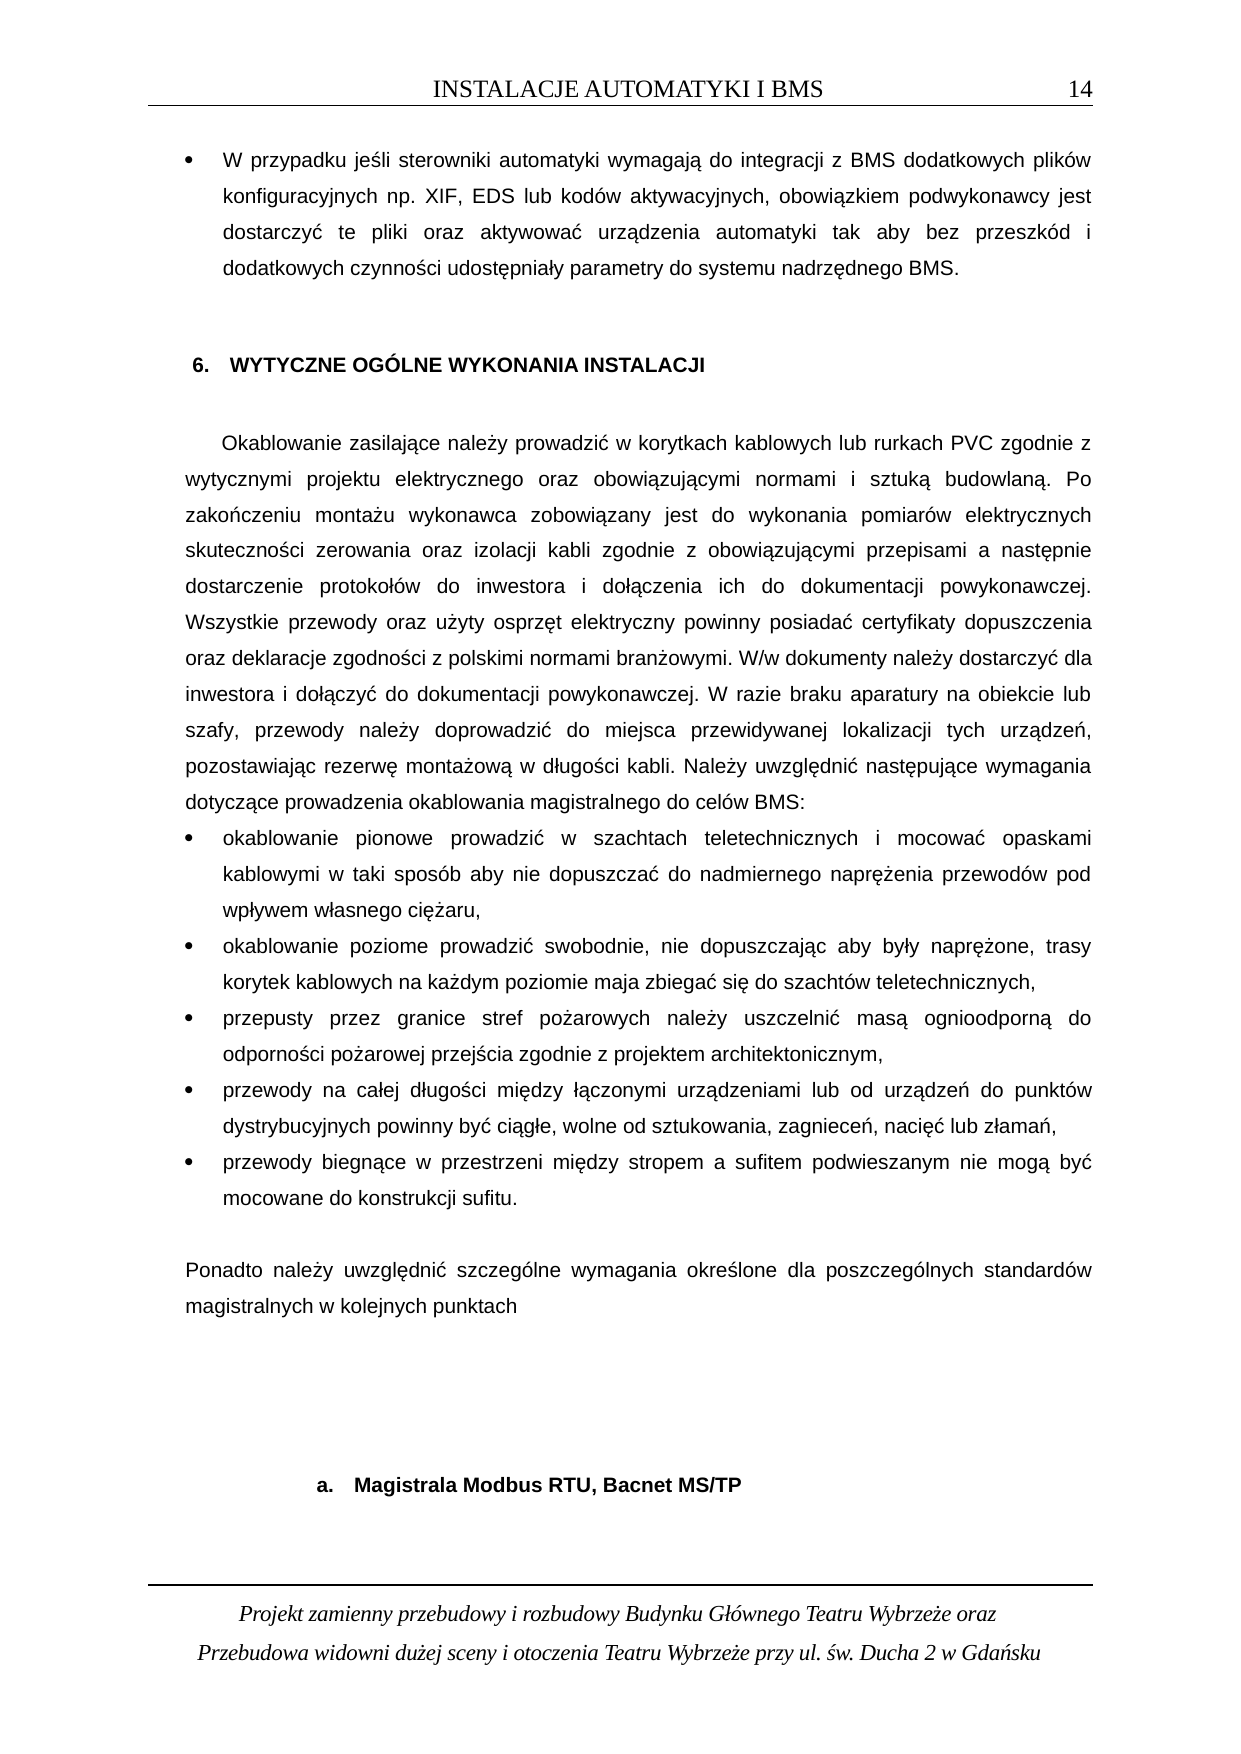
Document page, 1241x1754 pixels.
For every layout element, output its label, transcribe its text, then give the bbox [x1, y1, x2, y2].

list przepusty przez granice stref pożarowych należy uszczelnić masą ognioodporną do odporności pożarowej przejścia zgodnie z projektem architektonicznym, [185, 1006, 1093, 1066]
list okablowanie pionowe prowadzić w szachtach teletechnicznych i mocować opaskami kablowymi w taki sposób aby nie dopuszczać do nadmiernego naprężenia przewodów pod wpływem własnego ciężaru, [185, 826, 1093, 922]
subtitle Magistrala Modbus RTU, Bacnet MS/TP [316, 1473, 1093, 1497]
text Okablowanie zasilające należy prowadzić w korytkach kablowych lub rurkach PVC zgodnie z wytycznymi projektu elektrycznego oraz obowiązującymi normami i sztuką budowlaną. Po zakończeniu montażu wykonawca zobowiązany jest do wykonania pomiarów elektrycznych skuteczności zerowania oraz izolacji kabli zgodnie z obowiązującymi przepisami a następnie dostarczenie protokołów do inwestora i dołączenia ich do dokumentacji powykonawczej. Wszystkie przewody oraz użyty osprzęt elektryczny powinny posiadać certyfikaty dopuszczenia oraz deklaracje zgodności z polskimi normami branżowymi. W/w dokumenty należy dostarczyć dla inwestora i dołączyć do dokumentacji powykonawczej. W razie braku aparatury na obiekcie lub szafy, przewody należy doprowadzić do miejsca przewidywanej lokalizacji tych urządzeń, pozostawiając rezerwę montażową w długości kabli. Należy uwzględnić następujące wymagania dotyczące prowadzenia okablowania magistralnego do celów BMS: [185, 431, 1093, 814]
list W przypadku jeśli sterowniki automatyki wymagają do integracji z BMS dodatkowych plików konfiguracyjnych np. XIF, EDS lub kodów aktywacyjnych, obowiązkiem podwykonawcy jest dostarczyć te pliki oraz aktywować urządzenia automatyki tak aby bez przeszkód i dodatkowych czynności udostępniały parametry do systemu nadrzędnego BMS. [185, 148, 1093, 279]
list przewody na całej długości między łączonymi urządzeniami lub od urządzeń do punktów dystrybucyjnych powinny być ciągłe, wolne od sztukowania, zagnieceń, nacięć lub złamań, [185, 1078, 1093, 1138]
list przewody biegnące w przestrzeni między stropem a sufitem podwieszanym nie mogą być mocowane do konstrukcji sufitu. [185, 1150, 1093, 1210]
list okablowanie poziome prowadzić swobodnie, nie dopuszczając aby były naprężone, trasy korytek kablowych na każdym poziomie maja zbiegać się do szachtów teletechnicznych, [185, 934, 1093, 994]
subtitle WYTYCZNE OGÓLNE WYKONANIA INSTALACJI [192, 352, 1093, 376]
text Ponadto należy uwzględnić szczególne wymagania określone dla poszczególnych standardów magistralnych w kolejnych punktach [185, 1258, 1093, 1317]
